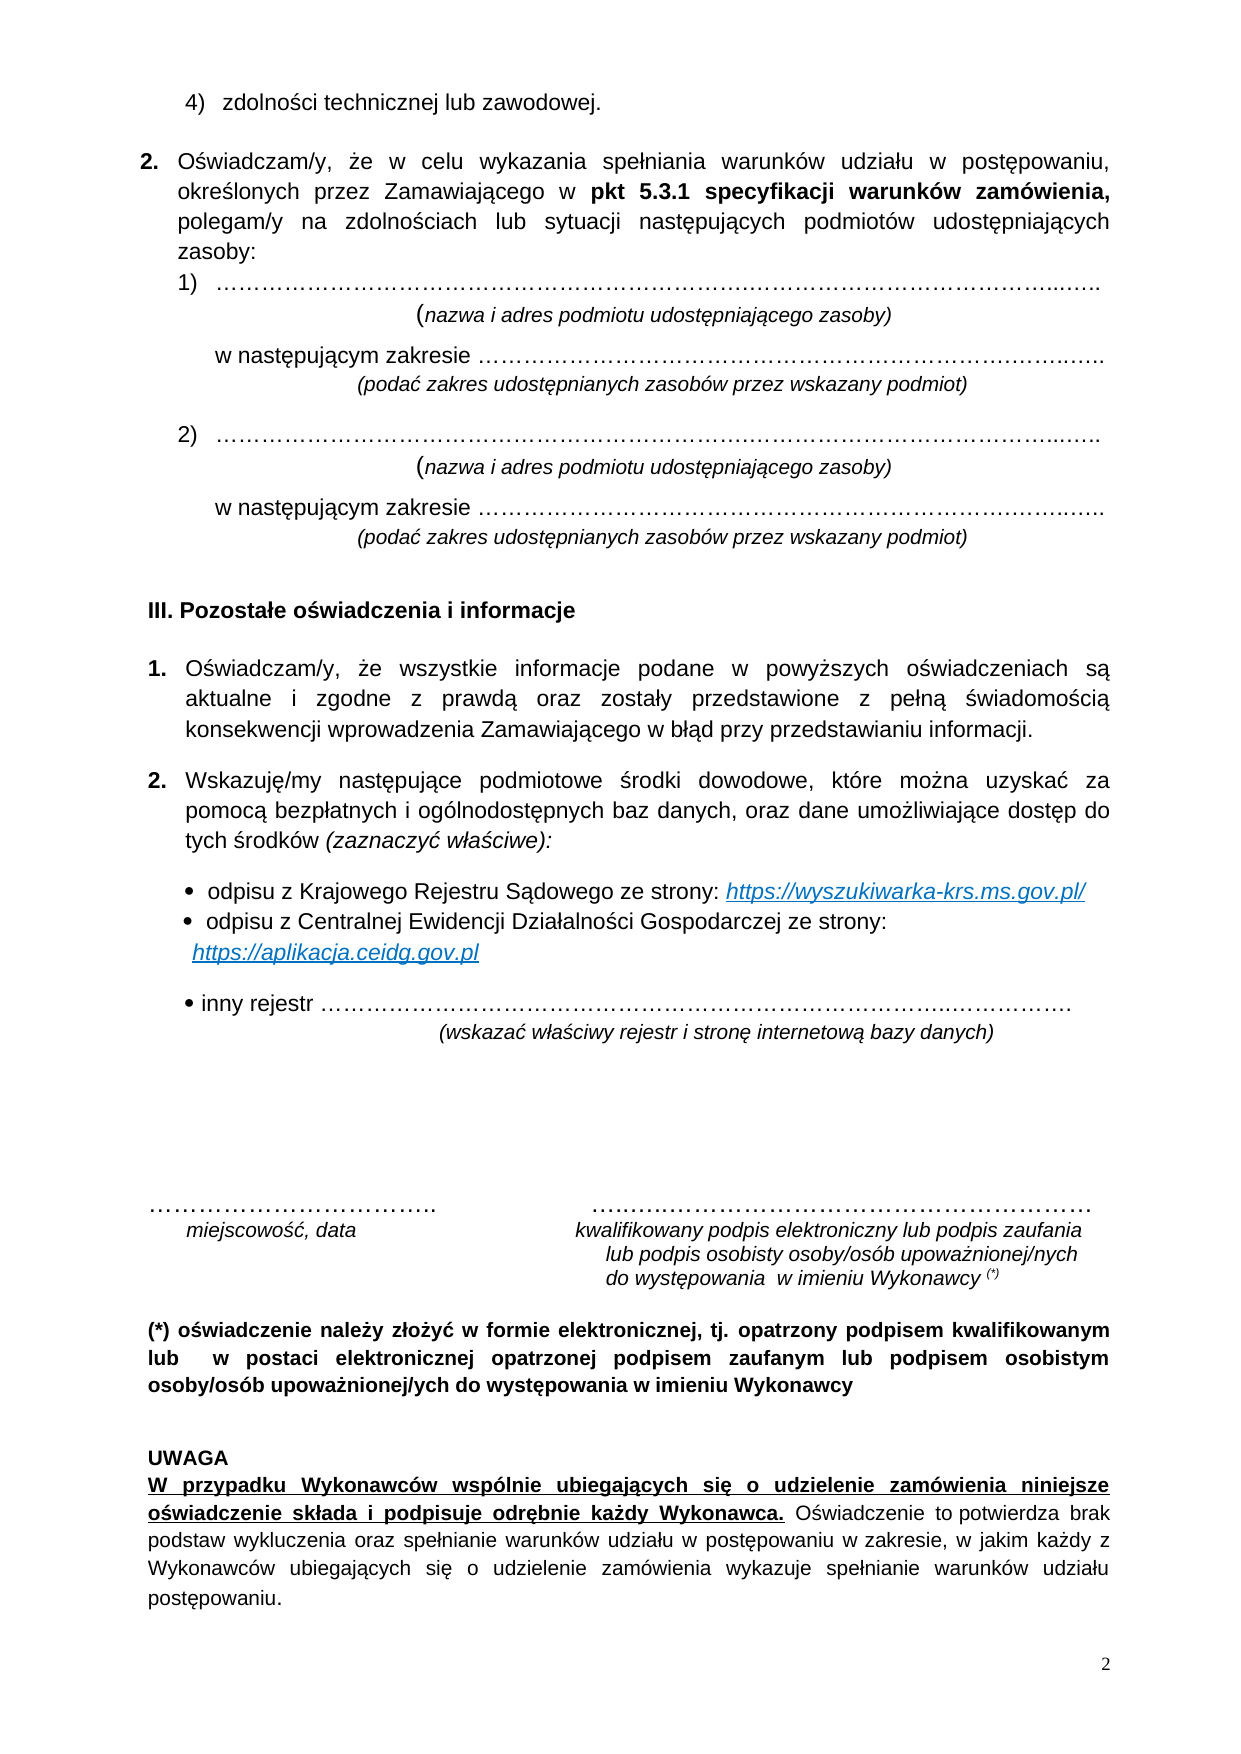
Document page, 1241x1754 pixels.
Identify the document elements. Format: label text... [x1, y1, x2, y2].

list Oświadczam/y, że wszystkie informacje podane w powyższych oświadczeniach są aktualne i zgodne z prawdą oraz zostały przedstawione z pełną świadomością konsekwencji wprowadzenia Zamawiającego w błąd przy przedstawianiu informacji. [148, 655, 1110, 742]
list (wskazać właściwy rejestr i stronę internetową bazy danych) [185, 1020, 1110, 1044]
list odpisu z Krajowego Rejestru Sądowego ze strony: https://wyszukiwarka-krs.ms.gov.pl/ [185, 878, 1110, 904]
text (nazwa i adres podmiotu udostępniającego zasoby) [215, 451, 1110, 480]
text (nazwa i adres podmiotu udostępniającego zasoby) [215, 299, 1110, 327]
text w następującym zakresie …………………………………………………………….……..….. [215, 494, 1110, 521]
text miejscowość, data kwalifikowany podpis elektroniczny lub podpis zaufania lub podpis osobisty osoby/osób upoważnionej/nych do występowania w imieniu Wykonawcy (*) [163, 1218, 1110, 1289]
text w następującym zakresie …………………………………………………………….……..….. [215, 342, 1110, 368]
text (podać zakres udostępnianych zasobów przez wskazany podmiot) [215, 372, 1110, 396]
text odpisu z Centralnej Ewidencji Działalności Gospodarczej ze strony: https://aplikacja.ceidg.gov.pl [177, 908, 1110, 965]
list Wskazuję/my następujące podmiotowe środki dowodowe, które można uzyskać za pomocą bezpłatnych i ogólnodostępnych baz danych, oraz dane umożliwiające dostęp do tych środków (zaznaczyć właściwe): [148, 767, 1110, 853]
list inny rejestr ………………………………………………………………………..……………. [185, 989, 1110, 1016]
text (*) oświadczenie należy złożyć w formie elektronicznej, tj. opatrzony podpisem kwalifikowanym lub w postaci elektronicznej opatrzonej podpisem zaufanym lub podpisem osobistym osoby/osób upoważnionej/ych do występowania w imieniu Wykonawcy [148, 1318, 1110, 1397]
text III. Pozostałe oświadczenia i informacje [148, 597, 1110, 624]
list Oświadczam/y, że w celu wykazania spełniania warunków udziału w postępowaniu, określonych przez Zamawiającego w pkt 5.3.1 specyfikacji warunków zamówienia, polegam/y na zdolnościach lub sytuacji następujących podmiotów udostępniających zasoby: [140, 148, 1110, 264]
list …………………………………………………………….…………………………………...….. [177, 421, 1110, 447]
text …………………………….. …..…..…………………………………………… [148, 1189, 1110, 1218]
text (podać zakres udostępnianych zasobów przez wskazany podmiot) [215, 524, 1110, 548]
text UWAGA W przypadku Wykonawców wspólnie ubiegających się o udzielenie zamówienia niniejsze oświadczenie składa i podpisuje odrębnie każdy Wykonawca. Oświadczenie to potwierdza brak podstaw wykluczenia oraz spełnianie warunków udziału w postępowaniu w zakresie, w jakim każdy z Wykonawców ubiegających się o udzielenie zamówienia wykazuje spełnianie warunków udziału postępowaniu. [148, 1446, 1110, 1494]
list zdolności technicznej lub zawodowej. [185, 89, 1110, 115]
text UWAGA W przypadku Wykonawców wspólnie ubiegających się o udzielenie zamówienia niniejsze oświadczenie składa i podpisuje odrębnie każdy Wykonawca. Oświadczenie to potwierdza brak podstaw wykluczenia oraz spełnianie warunków udziału w postępowaniu w zakresie, w jakim każdy z Wykonawców ubiegających się o udzielenie zamówienia wykazuje spełnianie warunków udziału postępowaniu. [148, 1495, 1110, 1610]
list …………………………………………………………….…………………………………...….. [177, 268, 1110, 295]
